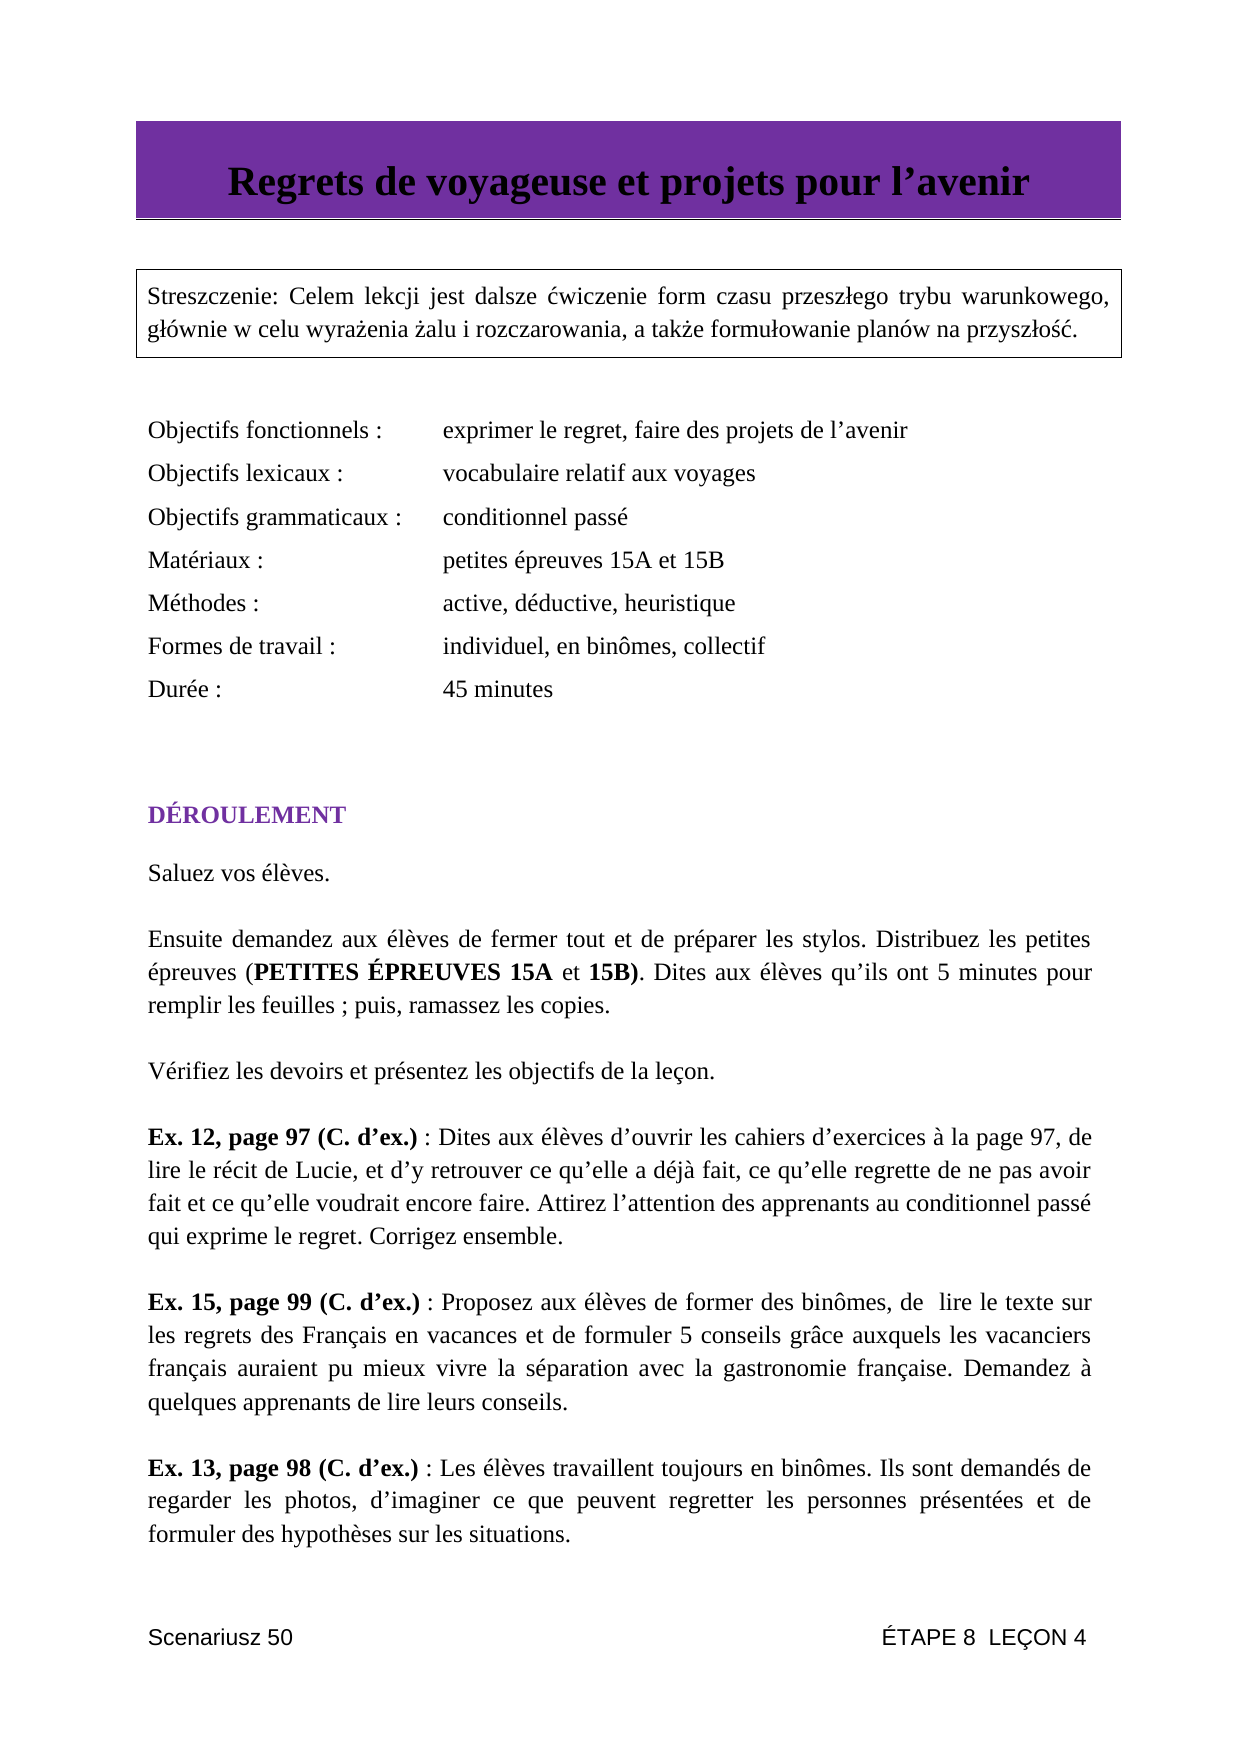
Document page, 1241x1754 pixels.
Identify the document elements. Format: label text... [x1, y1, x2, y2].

text Méthodes : active, déductive, heuristique [148, 588, 1093, 617]
text Durée : 45 minutes [148, 674, 1093, 703]
text Saluez vos élèves. [148, 858, 1093, 887]
text Matériaux : petites épreuves 15A et 15B [148, 545, 1093, 573]
text Vérifiez les devoirs et présentez les objectifs de la leçon. [148, 1056, 1093, 1085]
text Objectifs lexicaux : vocabulaire relatif aux voyages [148, 458, 1093, 487]
text Ex. 12, page 97 (C. d’ex.) : Dites aux élèves d’ouvrir les cahiers d’exercices à la page 97, de lire le récit de Lucie, et d’y retrouver ce qu’elle a déjà fait, ce qu’elle regrette de ne pas avoir fait et ce qu’elle voudrait encore faire. Attirez l’attention des apprenants au conditionnel passé qui exprime le regret. Corrigez ensemble. [148, 1122, 1093, 1250]
table_header Streszczenie: Celem lekcji jest dalsze ćwiczenie form czasu przeszłego trybu warunkowego, głównie w celu wyrażenia żalu i rozczarowania, a także formułowanie planów na przyszłość. [137, 270, 1121, 357]
text Ex. 15, page 99 (C. d’ex.) : Proposez aux élèves de former des binômes, de lire le texte sur les regrets des Français en vacances et de formuler 5 conseils grâce auxquels les vacanciers français auraient pu mieux vivre la séparation avec la gastronomie française. Demandez à quelques apprenants de lire leurs conseils. [148, 1287, 1093, 1415]
text Ex. 13, page 98 (C. d’ex.) : Les élèves travaillent toujours en binômes. Ils sont demandés de regarder les photos, d’imaginer ce que peuvent regretter les personnes présentées et de formuler des hypothèses sur les situations. [148, 1453, 1093, 1547]
text Ensuite demandez aux élèves de fermer tout et de préparer les stylos. Distribuez les petites épreuves (PETITES ÉPREUVES 15A et 15B). Dites aux élèves qu’ils ont 5 minutes pour remplir les feuilles ; puis, ramassez les copies. [148, 924, 1093, 1019]
text Objectifs grammaticaux : conditionnel passé [148, 502, 1093, 530]
table_header Regrets de voyageuse et projets pour l’avenir [136, 121, 1121, 218]
text Objectifs fonctionnels : exprimer le regret, faire des projets de l’avenir [148, 415, 1093, 444]
text Formes de travail : individuel, en binômes, collectif [148, 631, 1093, 660]
text DÉROULEMENT [148, 800, 1093, 829]
